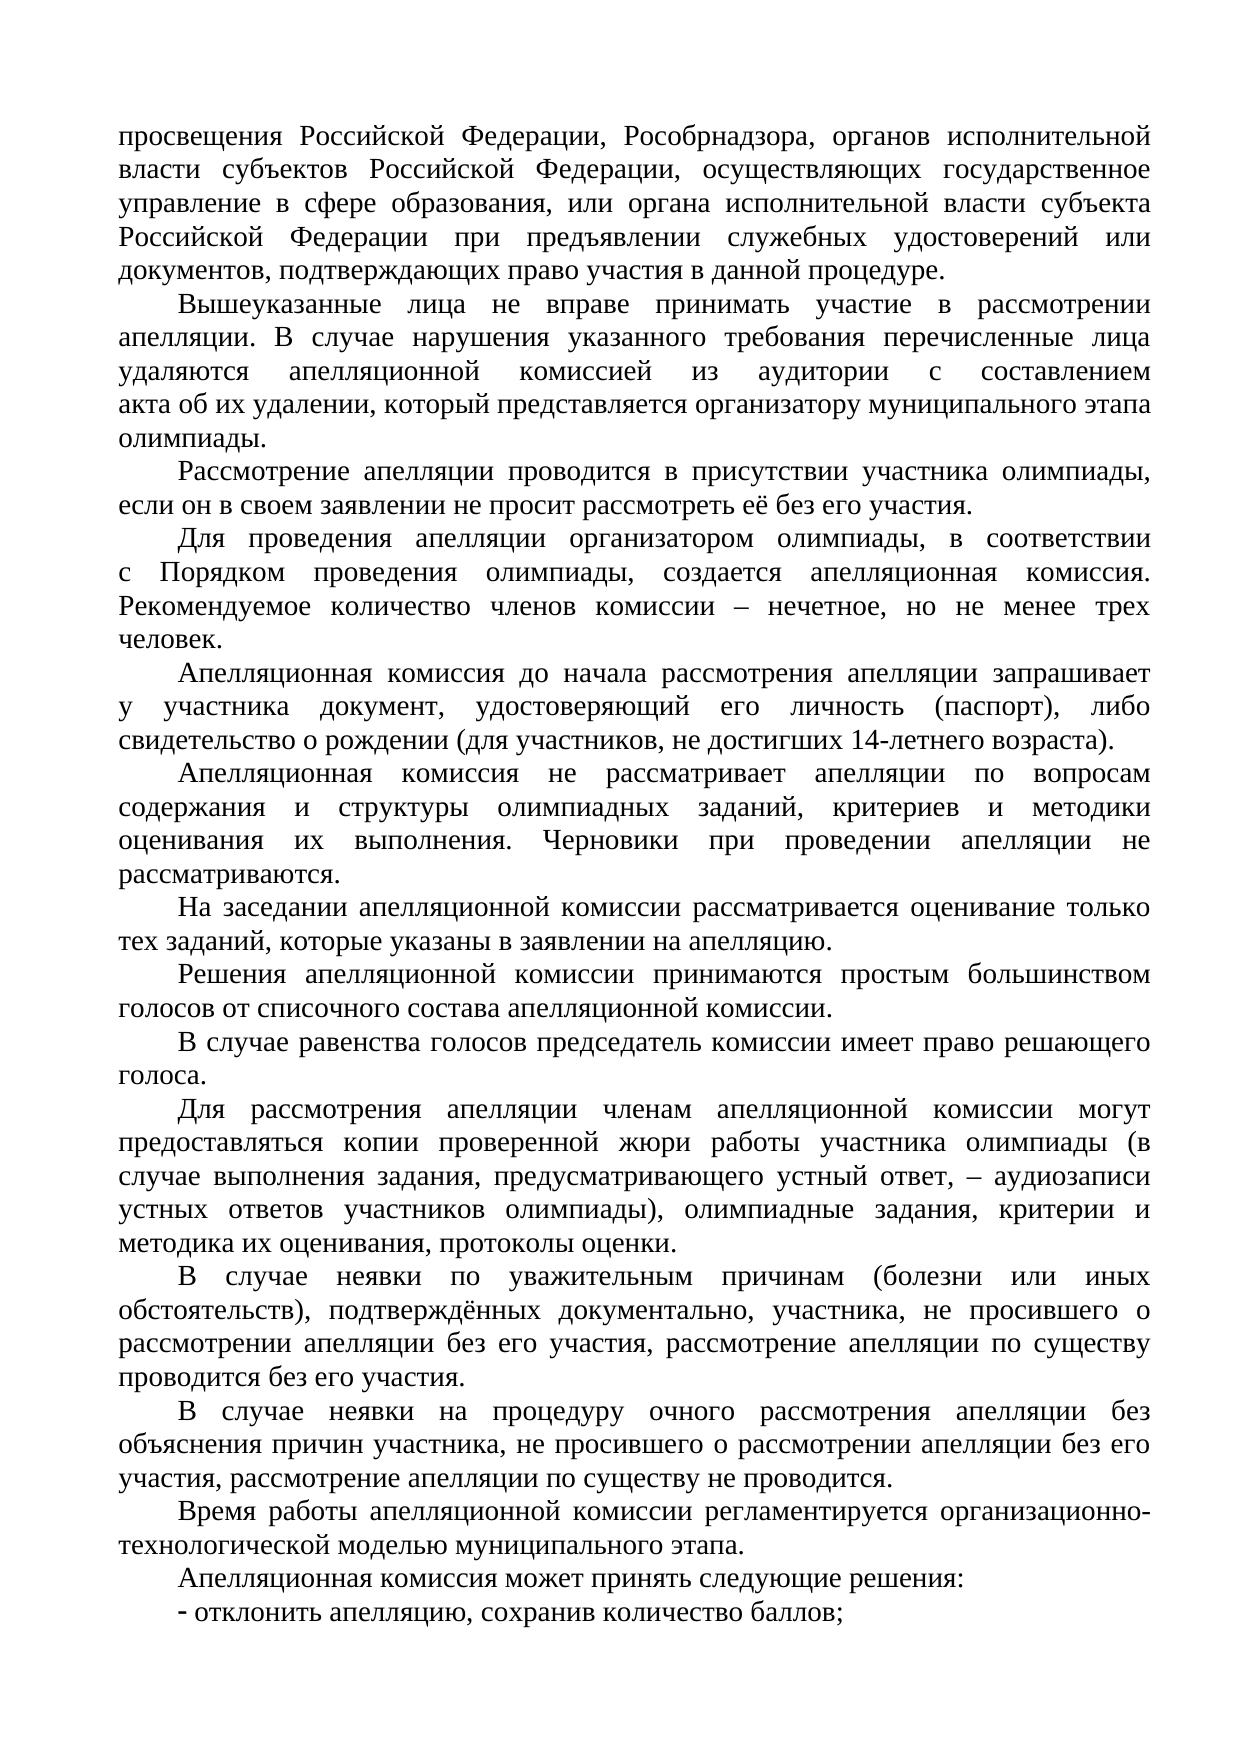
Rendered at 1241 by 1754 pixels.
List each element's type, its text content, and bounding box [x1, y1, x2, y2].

text В случае неявки по уважительным причинам (болезни или иных обстоятельств), подтверждённых документально, участника, не просившего о рассмотрении апелляции без его участия, рассмотрение апелляции по существу проводится без его участия. [118, 1258, 1152, 1393]
text Для проведения апелляции организатором олимпиады, в соответствии с Порядком проведения олимпиады, создается апелляционная комиссия. Рекомендуемое количество членов комиссии – нечетное, но не менее трех человек. [118, 521, 1152, 655]
text В случае неявки на процедуру очного рассмотрения апелляции без объяснения причин участника, не просившего о рассмотрении апелляции без его участия, рассмотрение апелляции по существу не проводится. [118, 1393, 1152, 1493]
text Апелляционная комиссия может принять следующие решения: [118, 1560, 1152, 1594]
text Для рассмотрения апелляции членам апелляционной комиссии могут предоставляться копии проверенной жюри работы участника олимпиады (в случае выполнения задания, предусматривающего устный ответ, – аудиозаписи устных ответов участников олимпиады), олимпиадные задания, критерии и методика их оценивания, протоколы оценки. [118, 1091, 1152, 1258]
text Время работы апелляционной комиссии регламентируется организационно-технологической моделью муниципального этапа. [118, 1493, 1152, 1560]
text В случае равенства голосов председатель комиссии имеет право решающего голоса. [118, 1024, 1152, 1091]
text отклонить апелляцию, сохранив количество баллов; [118, 1594, 1152, 1628]
text Вышеуказанные лица не вправе принимать участие в рассмотрении апелляции. В случае нарушения указанного требования перечисленные лица удаляются апелляционной комиссией из аудитории с составлением акта об их удалении, который представляется организатору муниципального этапа олимпиады. [118, 286, 1152, 453]
text На заседании апелляционной комиссии рассматривается оценивание только тех заданий, которые указаны в заявлении на апелляцию. [118, 889, 1152, 957]
text Решения апелляционной комиссии принимаются простым большинством голосов от списочного состава апелляционной комиссии. [118, 957, 1152, 1024]
text Апелляционная комиссия не рассматривает апелляции по вопросам содержания и структуры олимпиадных заданий, критериев и методики оценивания их выполнения. Черновики при проведении апелляции не рассматриваются. [118, 755, 1152, 889]
text Рассмотрение апелляции проводится в присутствии участника олимпиады, если он в своем заявлении не просит рассмотреть её без его участия. [118, 453, 1152, 521]
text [118, 118, 1152, 286]
text Апелляционная комиссия до начала рассмотрения апелляции запрашивает у участника документ, удостоверяющий его личность (паспорт), либо свидетельство о рождении (для участников, не достигших 14-летнего возраста). [118, 655, 1152, 755]
